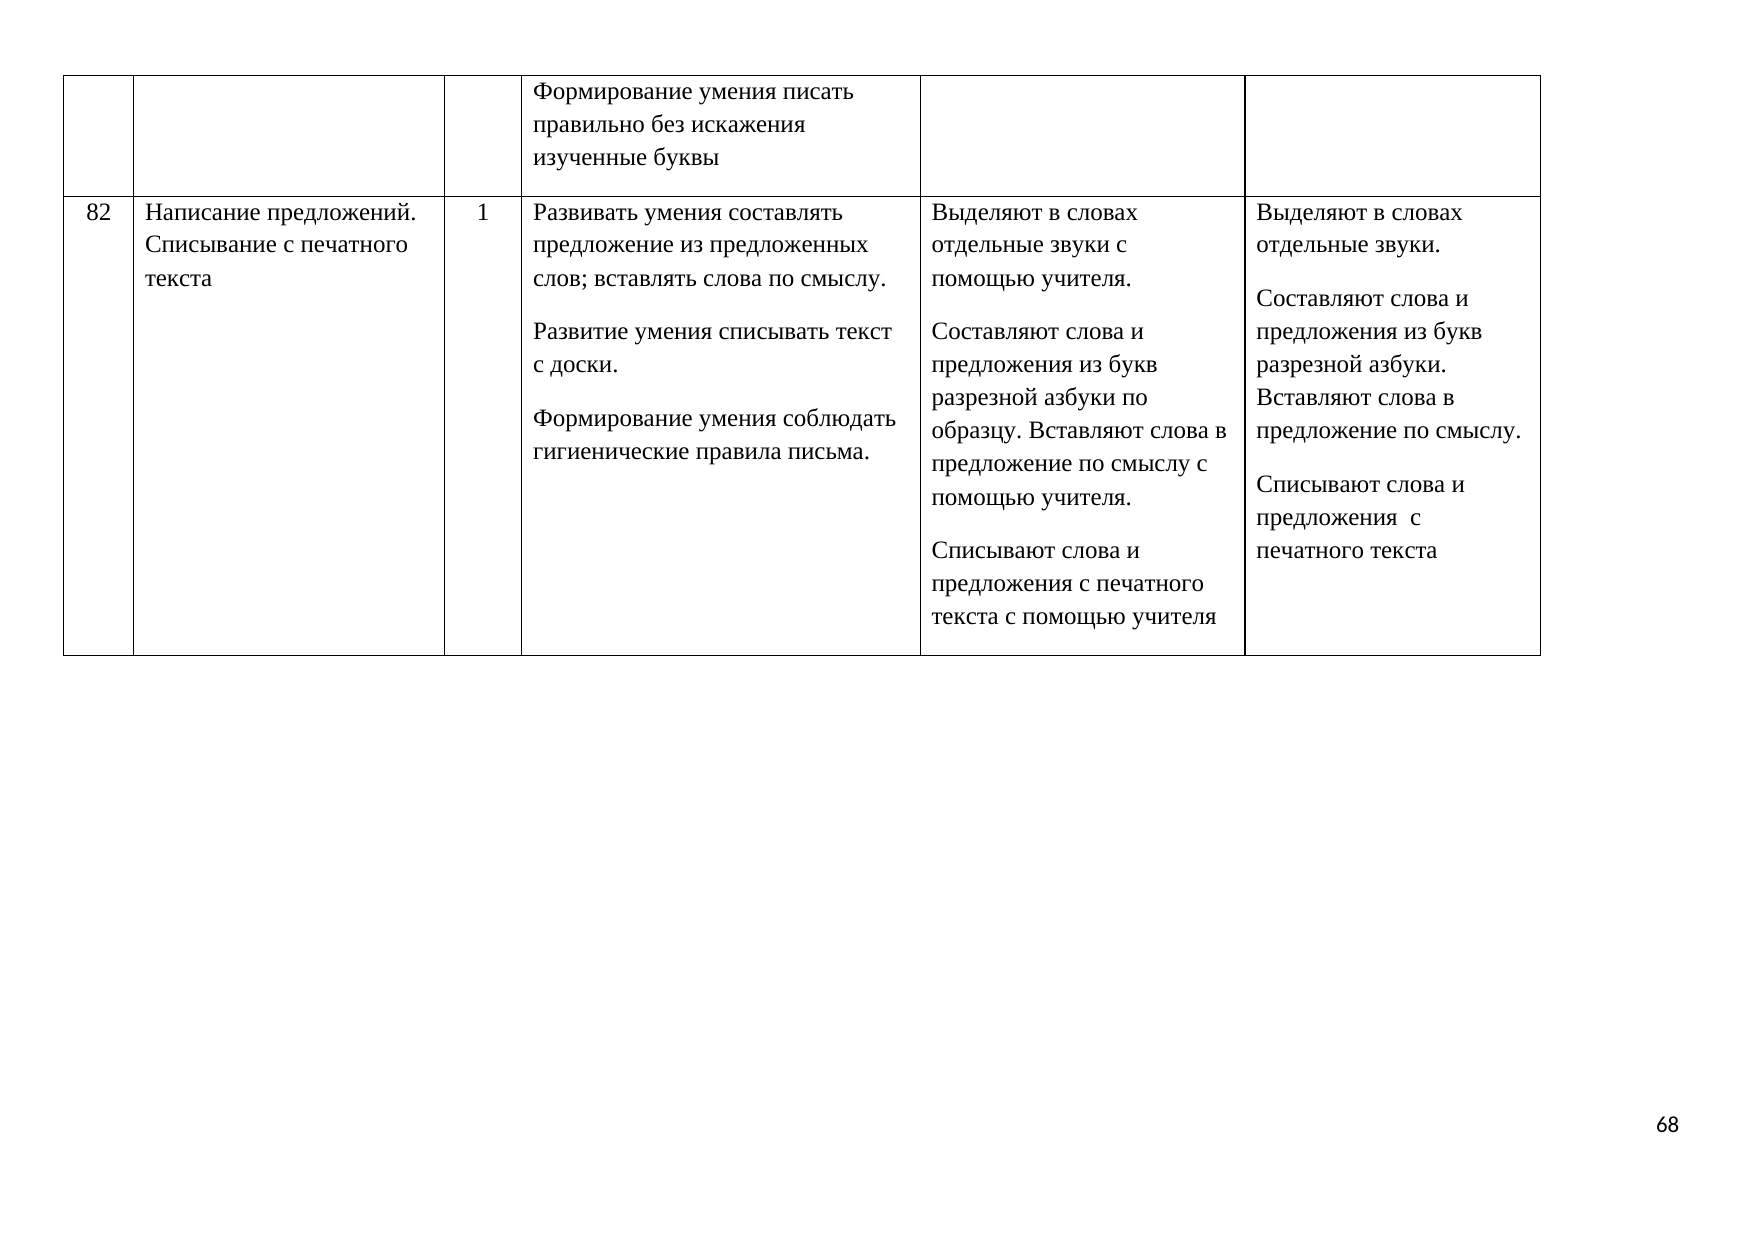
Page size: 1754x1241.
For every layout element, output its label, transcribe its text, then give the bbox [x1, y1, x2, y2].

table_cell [134, 76, 444, 196]
table_cell Выделяют в словах отдельные звуки. Составляют слова и предложения из букв разрезной азбуки. Вставляют слова в предложение по смыслу. Списывают слова и предложения с печатного текста [1246, 197, 1540, 655]
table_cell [921, 76, 1244, 196]
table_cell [1246, 76, 1540, 196]
table_cell 82 [64, 197, 133, 655]
table_cell 1 [445, 76, 521, 196]
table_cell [522, 76, 920, 196]
table_cell 81 [64, 76, 133, 196]
table_cell Развивать умения составлять предложение из предложенных слов; вставлять слова по смыслу. Развитие умения списывать текст с доски. Формирование умения соблюдать гигиенические правила письма. [522, 197, 920, 655]
table_cell 1 [445, 197, 521, 655]
table_cell Написание предложений. Списывание с печатного текста [134, 197, 444, 655]
table_cell Выделяют в словах отдельные звуки с помощью учителя. Составляют слова и предложения из букв разрезной азбуки по образцу. Вставляют слова в предложение по смыслу с помощью учителя. Списывают слова и предложения с печатного текста с помощью учителя [921, 197, 1244, 655]
